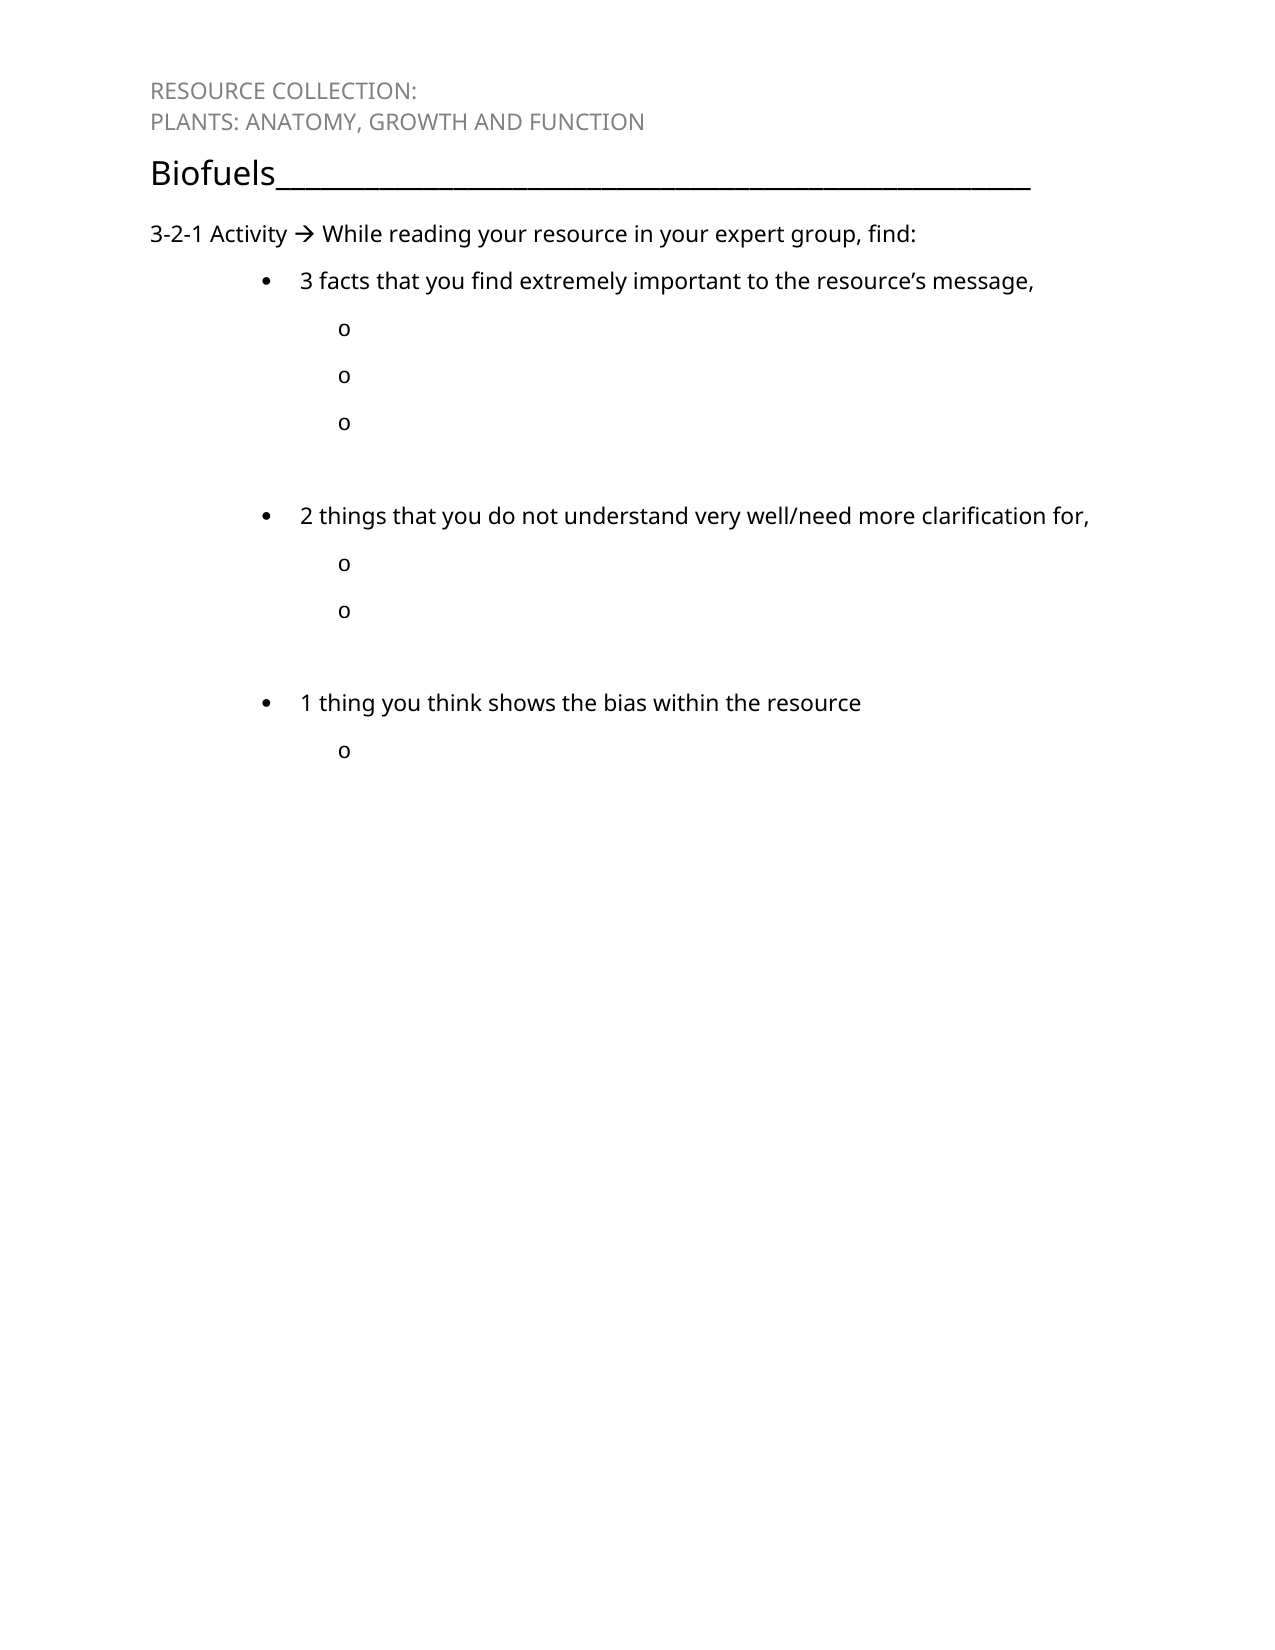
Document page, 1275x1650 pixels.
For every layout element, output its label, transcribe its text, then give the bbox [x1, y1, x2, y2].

list 1 thing you think shows the bias within the resource [262, 687, 1125, 719]
list 3 facts that you find extremely important to the resource’s message, [262, 265, 1125, 296]
list 2 things that you do not understand very well/need more clarification for, [262, 500, 1125, 531]
text Biofuels___________________________________________________ [150, 150, 1125, 195]
text 3-2-1 Activity While reading your resource in your expert group, find: [150, 218, 1125, 249]
